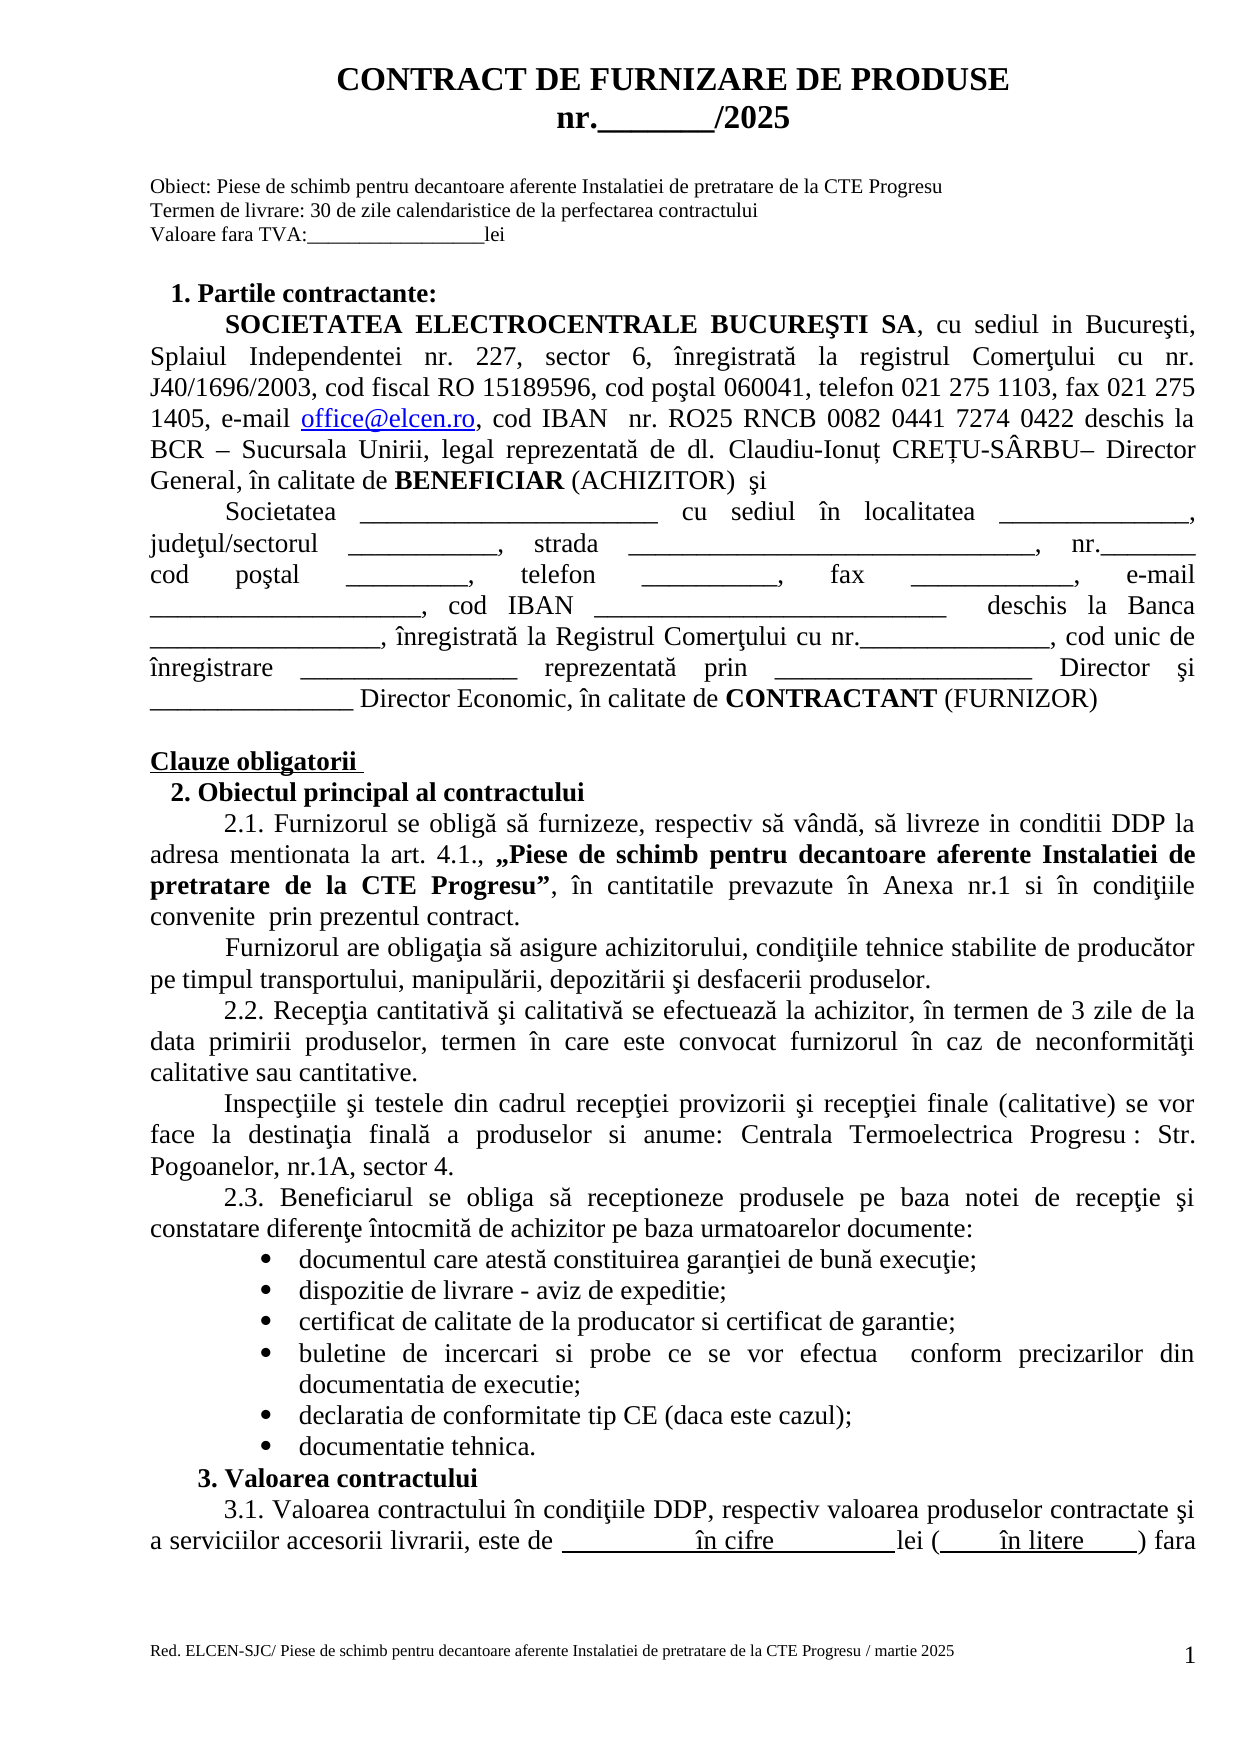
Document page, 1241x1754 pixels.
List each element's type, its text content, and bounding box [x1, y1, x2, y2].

text Clauze obligatorii [150, 745, 1196, 776]
list certificat de calitate de la producator si certificat de garantie; [261, 1306, 1196, 1337]
list documentul care atestă constituirea garanţiei de bună execuţie; [261, 1243, 1196, 1274]
list declaratia de conformitate tip CE (daca este cazul); [261, 1399, 1196, 1430]
text Obiect: Piese de schimb pentru decantoare aferente Instalatiei de pretratare de la CTE Progresu [150, 174, 1196, 198]
list dispozitie de livrare - aviz de expeditie; [261, 1274, 1196, 1306]
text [150, 1493, 1196, 1555]
text 2.2. Recepţia cantitativă şi calitativă se efectuează la achizitor, în termen de 3 zile de la data primirii produselor, termen în care este convocat furnizorul în caz de neconformităţi calitative sau cantitative. [150, 994, 1196, 1087]
text 2.3. Beneficiarul se obliga să receptioneze produsele pe baza notei de recepţie şi constatare diferenţe întocmită de achizitor pe baza urmatoarelor documente: [150, 1181, 1196, 1243]
text Valoare fara TVA:_________________lei [150, 222, 1196, 246]
text CONTRACT DE FURNIZARE DE PRODUSE nr._______/2025 [150, 59, 1196, 136]
text 3. Valoarea contractului [150, 1462, 1196, 1493]
text 2. Obiectul principal al contractului [150, 776, 1196, 807]
text Termen de livrare: 30 de zile calendaristice de la perfectarea contractului [150, 198, 1196, 222]
list buletine de incercari si probe ce se vor efectua conform precizarilor din documentatia de executie; [261, 1337, 1196, 1399]
text 2.1. Furnizorul se obligă să furnizeze, respectiv să vândă, să livreze in conditii DDP la adresa mentionata la art. 4.1., „Piese de schimb pentru decantoare aferente Instalatiei de pretratare de la CTE Progresu”, în cantitatile prevazute în Anexa nr.1 si în condiţiile convenite prin prezentul contract. [150, 807, 1196, 932]
list documentatie tehnica. [261, 1430, 1196, 1462]
text Societatea ______________________ cu sediul în localitatea ______________, judeţul/sectorul ___________, strada ______________________________, nr._______ cod poştal _________, telefon __________, fax ____________, e-mail ____________________, cod IBAN __________________________ deschis la Banca _________________, înregistrată la Registrul Comerţului cu nr.______________, cod unic de înregistrare ________________ reprezentată prin ___________________ Director şi _______________ Director Economic, în calitate de CONTRACTANT (FURNIZOR) [150, 496, 1196, 713]
text Furnizorul are obligaţia să asigure achizitorului, condiţiile tehnice stabilite de producător pe timpul transportului, manipulării, depozitării şi desfacerii produselor. [150, 932, 1196, 994]
text Inspecţiile şi testele din cadrul recepţiei provizorii şi recepţiei finale (calitative) se vor face la destinaţia finală a produselor si anume: Centrala Termoelectrica Progresu : Str. Pogoanelor, nr.1A, sector 4. [150, 1087, 1196, 1181]
text 1. Partile contractante: [150, 277, 1196, 309]
text SOCIETATEA ELECTROCENTRALE BUCUREŞTI SA, cu sediul in Bucureşti, Splaiul Independentei nr. 227, sector 6, înregistrată la registrul Comerţului cu nr. J40/1696/2003, cod fiscal RO 15189596, cod poştal 060041, telefon 021 275 1103, fax 021 275 1405, e-mail office@elcen.ro, cod IBAN nr. RO25 RNCB 0082 0441 7274 0422 deschis la BCR – Sucursala Unirii, legal reprezentată de dl. Claudiu-Ionuț CREȚU-SÂRBU– Director General, în calitate de beneficiar (ACHIZITOR) şi [150, 309, 1196, 496]
